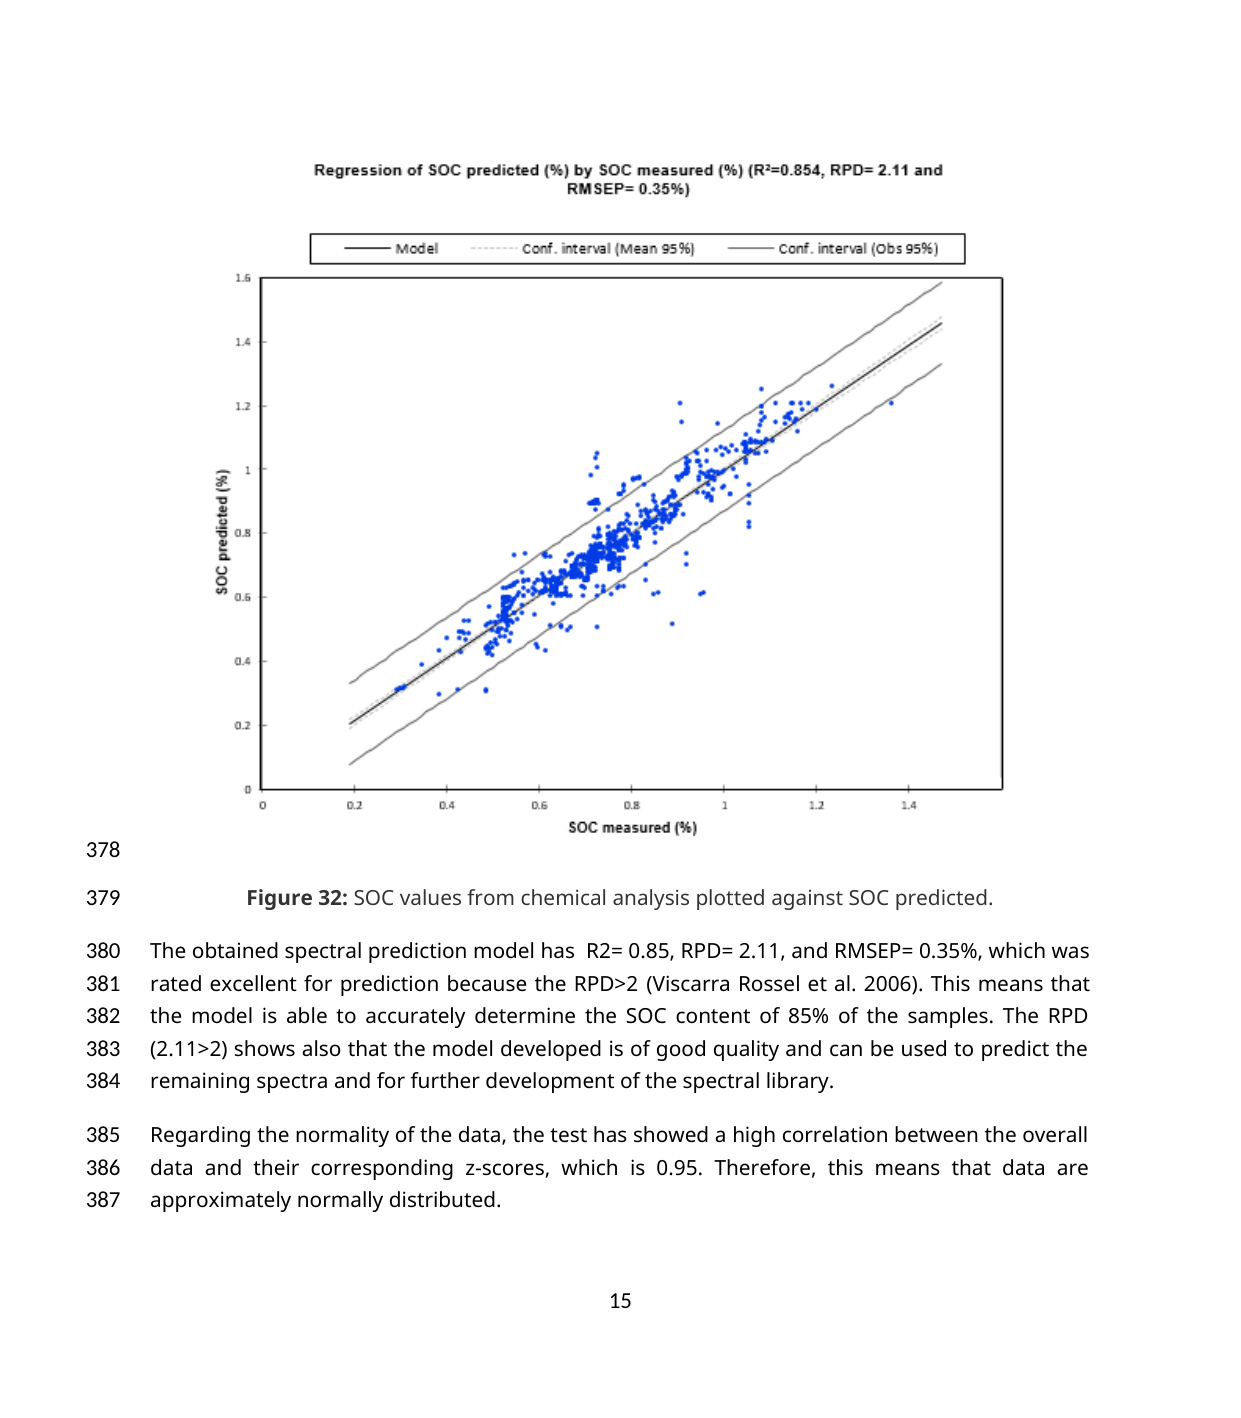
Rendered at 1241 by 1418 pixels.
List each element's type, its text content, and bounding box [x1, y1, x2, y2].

text Figure : SOC values from chemical analysis plotted against SOC predicted. [150, 883, 1090, 911]
text The obtained spectral prediction model has R2= 0.85, RPD= 2.11, and RMSEP= 0.35%, which was rated excellent for prediction because the RPD>2 (Rossel et al. 2006). This means that the model is able to accurately determine the SOC content of 85% of the samples. The RPD (2.11>2) shows also that the model developed is of good quality and can be used to predict the remaining spectra and for further development of the spectral library. [150, 936, 1090, 1095]
picture [202, 150, 1038, 858]
